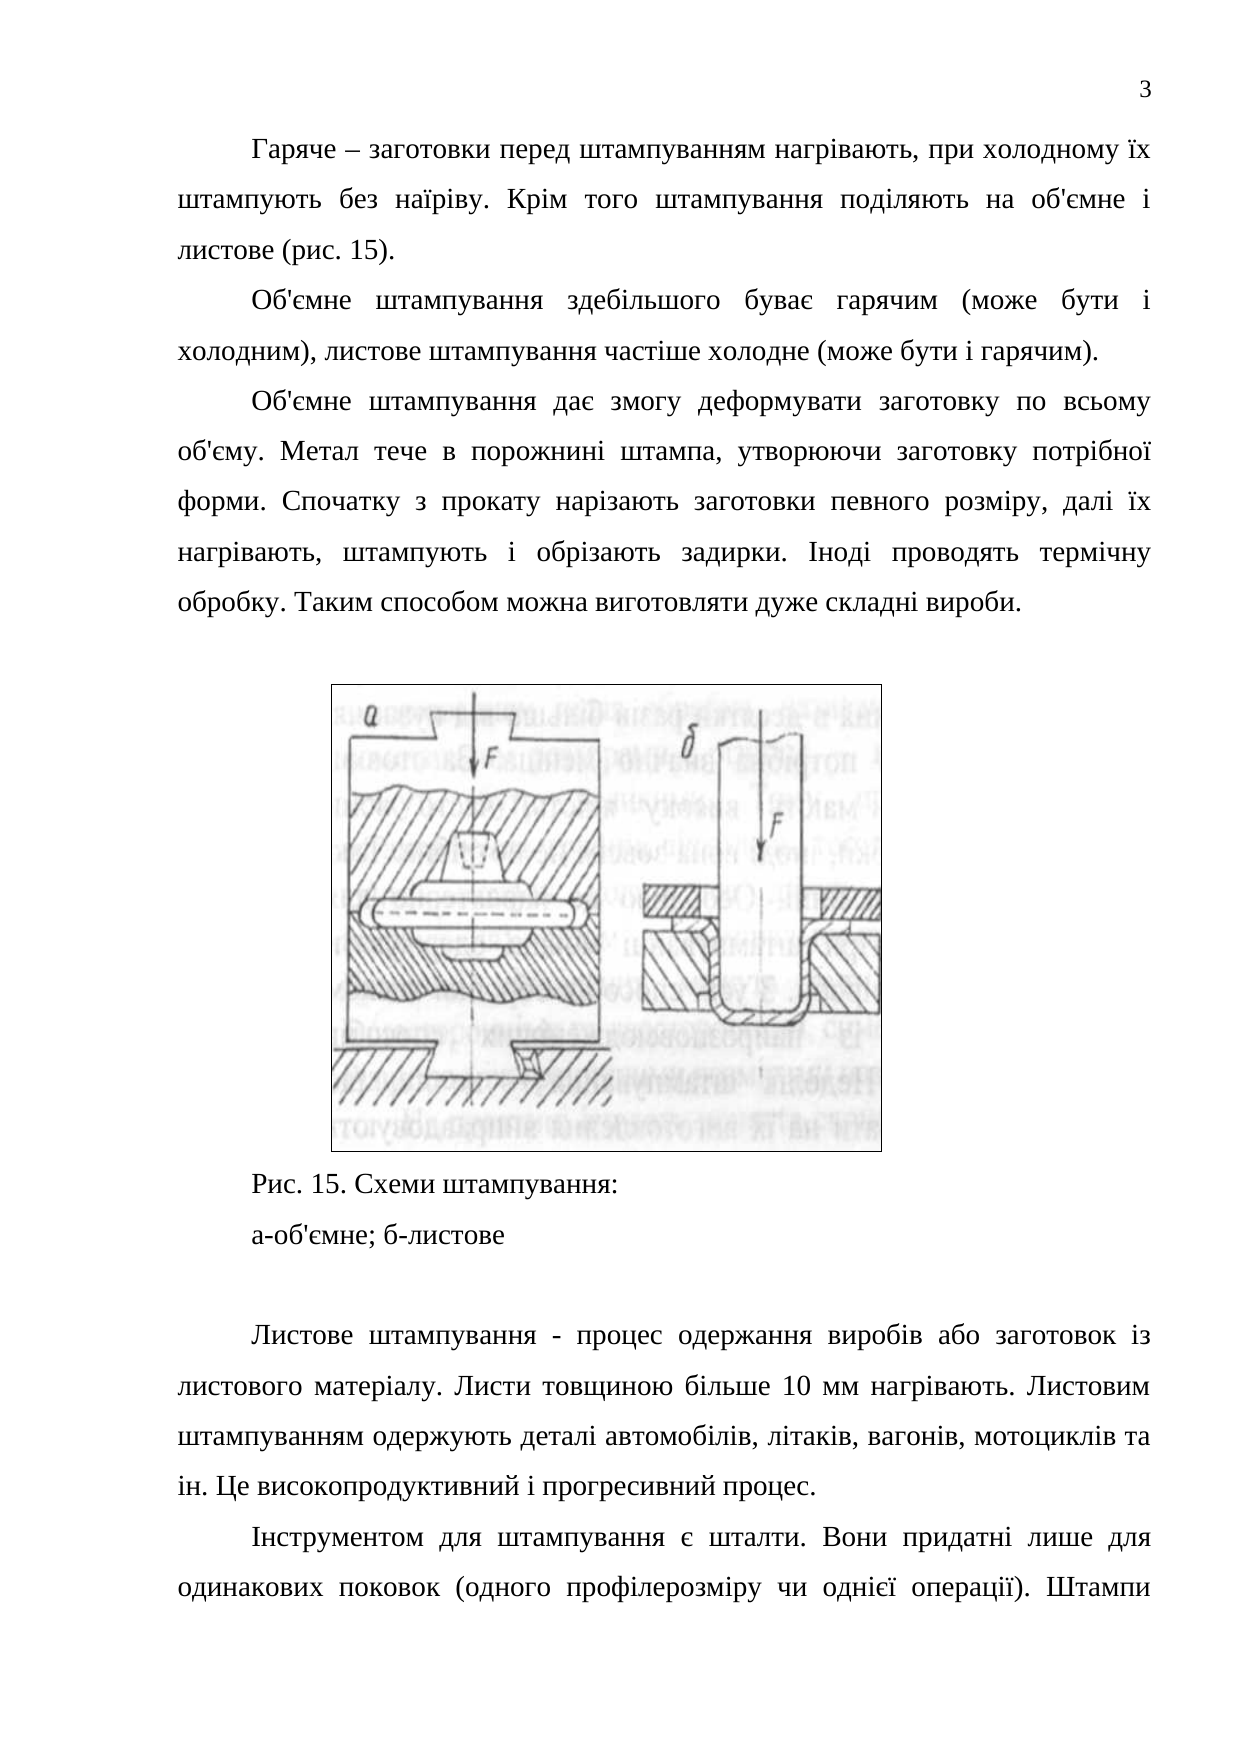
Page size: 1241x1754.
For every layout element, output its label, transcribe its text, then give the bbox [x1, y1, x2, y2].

text Листове штампування - процес одержання виробів або заготовок із листового матеріалу. Листи товщиною більше 10 мм нагрівають. Листовим штампуванням одержують деталі автомобілів, літаків, вагонів, мотоциклів та ін. Це високопродуктивний і прогресивний процес. [177, 1317, 1152, 1502]
picture [332, 685, 881, 1151]
text Гаряче – заготовки перед штампуванням нагрівають, при холодному їх штампують без наїріву. Крім того штампування поділяють на об'ємне і листове (рис. 15). [177, 131, 1152, 266]
text Об'ємне штампування здебільшого буває гарячим (може бути і холодним), листове штампування частіше холодне (може бути і гарячим). [177, 282, 1152, 366]
text Рис. 15. Схеми штампування: [177, 1166, 1152, 1200]
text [177, 1519, 1152, 1602]
text Об'ємне штампування дає змогу деформувати заготовку по всьому об'єму. Метал тече в порожнині штампа, утворюючи заготовку потрібної форми. Спочатку з прокату нарізають заготовки певного розміру, далі їх нагрівають, штампують і обрізають задирки. Іноді проводять термічну обробку. Таким способом можна виготовляти дуже складні вироби. [177, 383, 1152, 618]
text а-об'ємне; б-листове [177, 1217, 1152, 1250]
